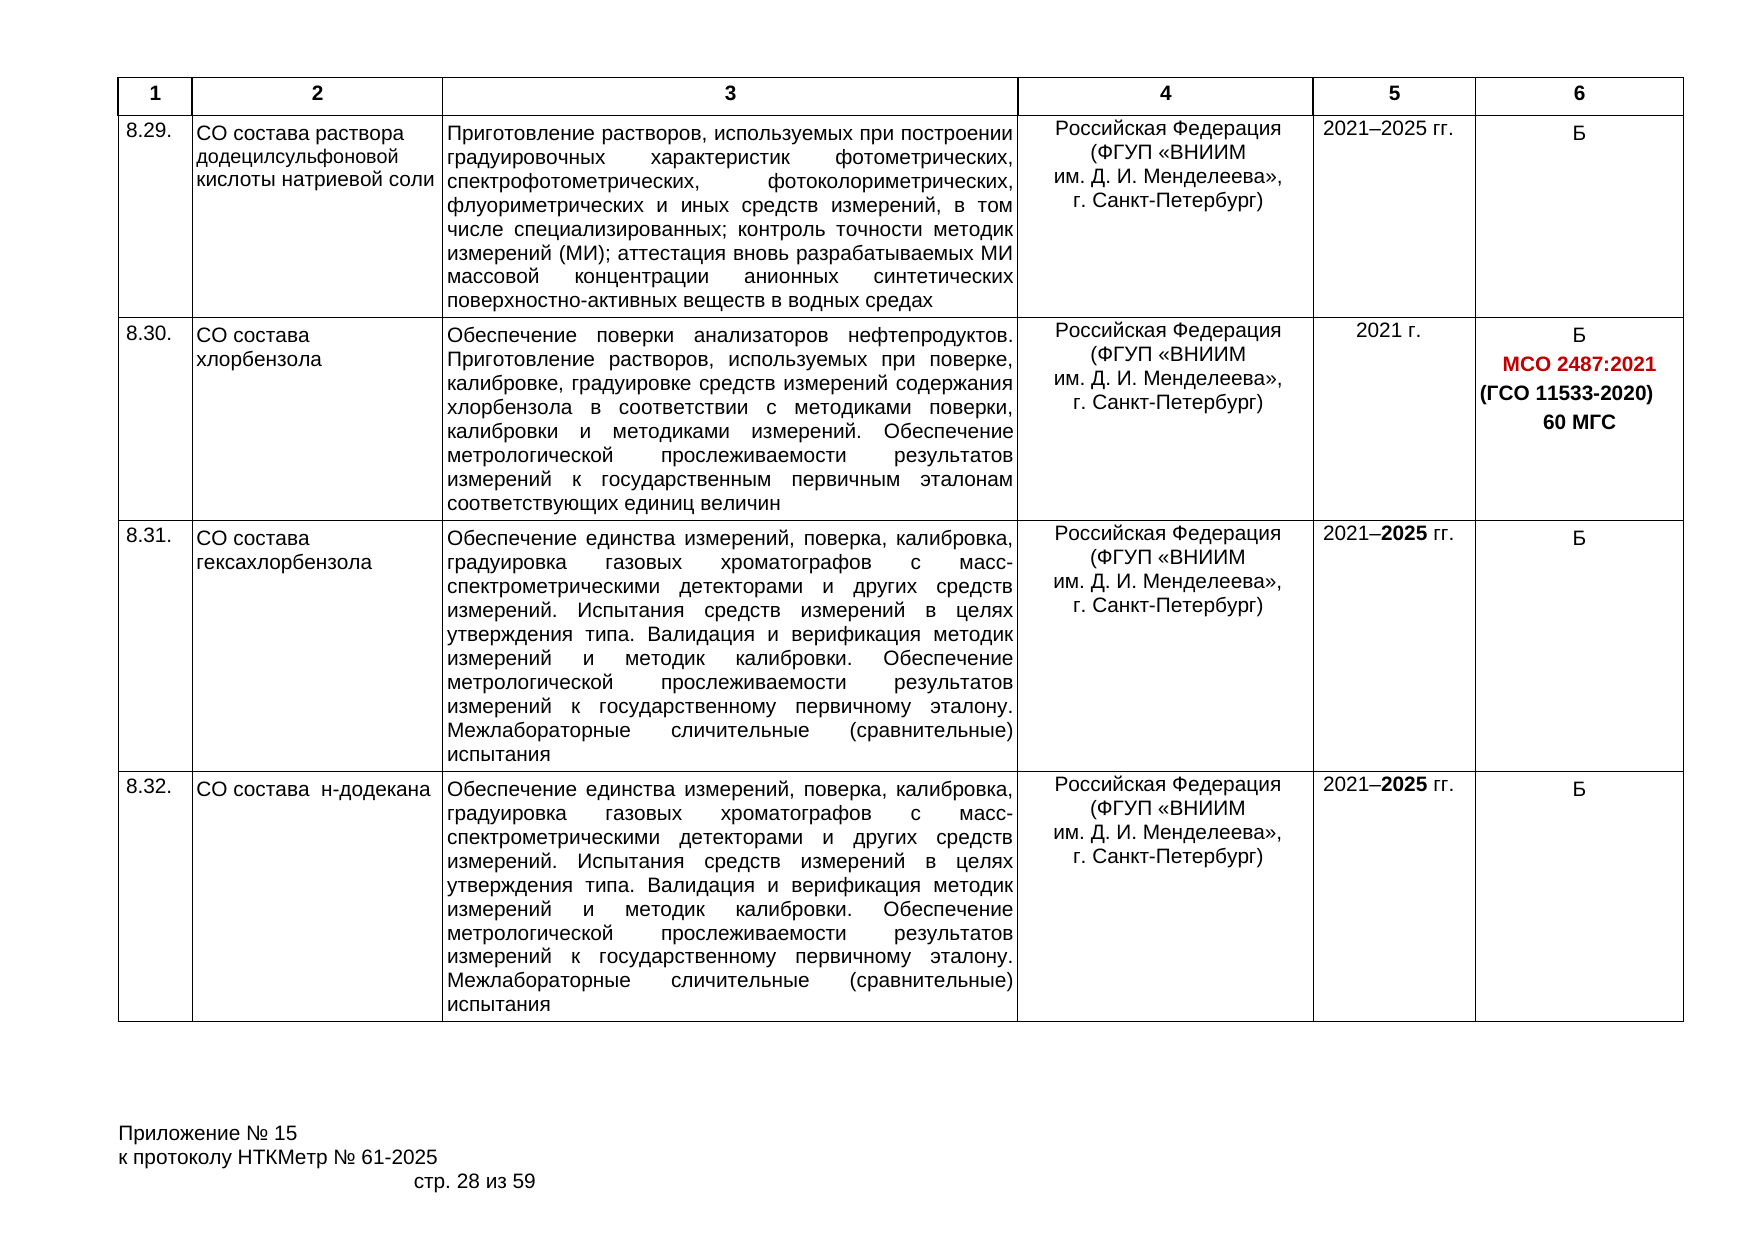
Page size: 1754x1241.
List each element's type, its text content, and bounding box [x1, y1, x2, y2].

table_header 1 [119, 78, 191, 114]
table_cell Приготовление растворов, используемых при построении градуировочных характеристик фотометрических, спектрофотометрических, фотоколориметрических, флуориметрических и иных средств измерений, в том числе специализированных; контроль точности методик измерений (МИ); аттестация вновь разрабатываемых МИ массовой концентрации анионных синтетических поверхностно-активных веществ в водных средах [443, 116, 1017, 317]
table_header 3 [443, 78, 1017, 114]
table_header 5 [1314, 78, 1475, 114]
table_cell Российская Федерация (ФГУП «ВНИИМ им. Д. И. Менделеева», г. Санкт-Петербург) [1018, 521, 1313, 771]
table_cell Б [1476, 772, 1683, 1021]
table_cell [119, 521, 192, 771]
table_cell Обеспечение поверки анализаторов нефтепродуктов. Приготовление растворов, используемых при поверке, калибровке, градуировке средств измерений содержания хлорбензола в соответствии с методиками поверки, калибровки и методиками измерений. Обеспечение метрологической прослеживаемости результатов измерений к государственным первичным эталонам соответствующих единиц величин [443, 318, 1017, 520]
table_cell 2021–2025 гг. [1314, 772, 1475, 1021]
table_cell Б [1476, 116, 1683, 317]
table_cell Обеспечение единства измерений, поверка, калибровка, градуировка газовых хроматографов с масс-спектрометрическими детекторами и других средств измерений. Испытания средств измерений в целях утверждения типа. Валидация и верификация методик измерений и методик калибровки. Обеспечение метрологической прослеживаемости результатов измерений к государственному первичному эталону. Межлабораторные сличительные (сравнительные) испытания [443, 521, 1017, 771]
table_cell 2021 г. [1314, 318, 1475, 520]
table_cell 2021–2025 гг. [1314, 521, 1475, 771]
table_cell [119, 318, 192, 520]
table_cell [119, 772, 192, 1021]
table_cell Российская Федерация (ФГУП «ВНИИМ им. Д. И. Менделеева», г. Санкт-Петербург) [1018, 318, 1313, 520]
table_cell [1018, 116, 1313, 317]
table_cell СО состава гексахлорбензола [193, 521, 442, 771]
table_header 6 [1476, 78, 1683, 114]
table_cell СО состава раствора додецилсульфоновой кислоты натриевой соли [193, 116, 442, 317]
table_cell СО состава н-додекана [193, 772, 442, 1021]
table_header 4 [1019, 78, 1312, 114]
table_cell Б [1476, 521, 1683, 771]
table_cell [119, 116, 192, 317]
table_cell Обеспечение единства измерений, поверка, калибровка, градуировка газовых хроматографов с масс-спектрометрическими детекторами и других средств измерений. Испытания средств измерений в целях утверждения типа. Валидация и верификация методик измерений и методик калибровки. Обеспечение метрологической прослеживаемости результатов измерений к государственному первичному эталону. Межлабораторные сличительные (сравнительные) испытания [443, 772, 1017, 1021]
table_cell 2021–2025 гг. [1314, 116, 1475, 317]
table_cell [1018, 772, 1313, 1021]
table_header 2 [193, 78, 442, 114]
table_cell СО состава хлорбензола [193, 318, 442, 520]
table_cell Б МСО 2487:2021 (ГСО 11533-2020) 60 МГС [1476, 318, 1683, 520]
